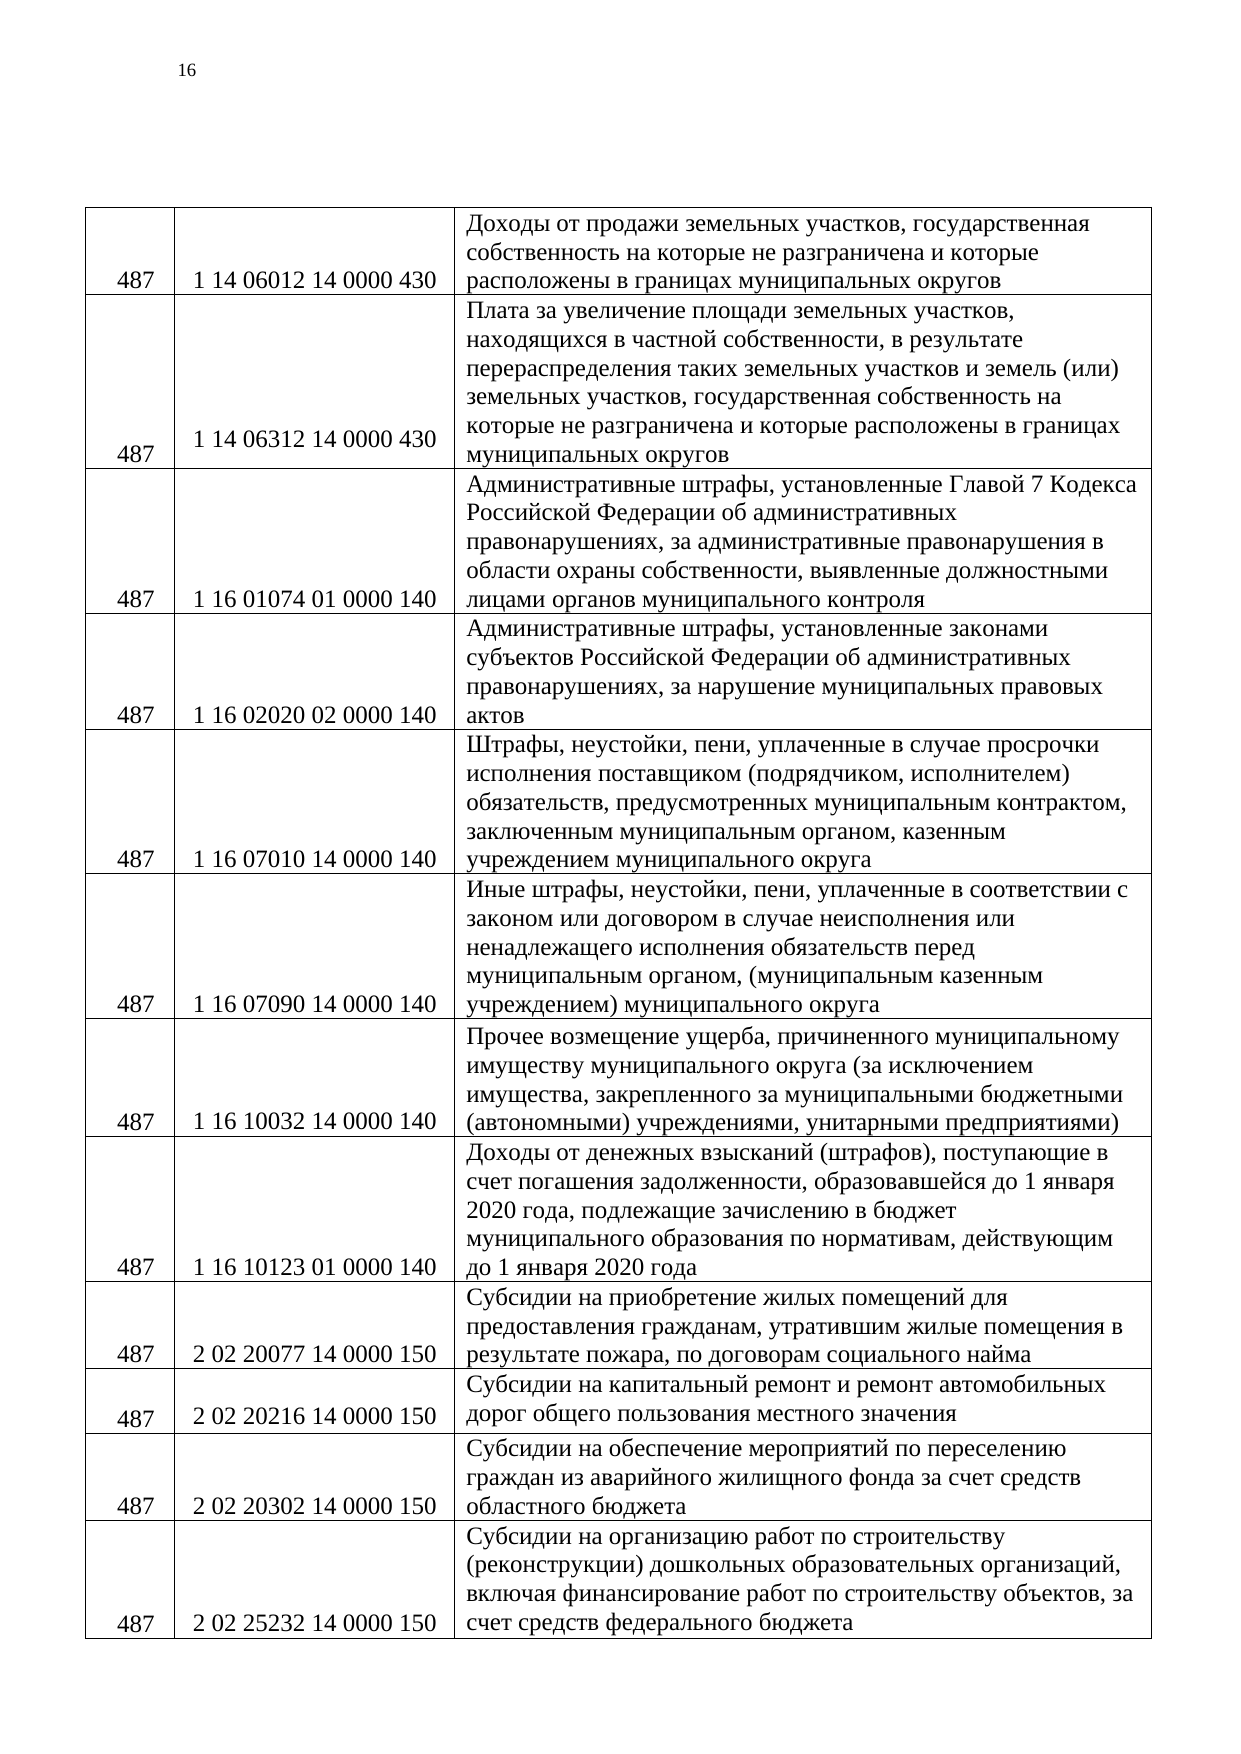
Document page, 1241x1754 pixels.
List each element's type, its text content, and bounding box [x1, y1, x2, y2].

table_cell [175, 1521, 454, 1638]
table_cell Административные штрафы, установленные Главой 7 Кодекса Российской Федерации об административных правонарушениях, за административные правонарушения в области охраны собственности, выявленные должностными лицами органов муниципального контроля [455, 469, 1151, 612]
table_cell 487 [86, 730, 174, 873]
table_cell Субсидии на обеспечение мероприятий по переселению граждан из аварийного жилищного фонда за счет средств областного бюджета [455, 1434, 1151, 1520]
table_cell 2 02 20077 14 0000 150 [175, 1282, 454, 1368]
table_cell 487 [86, 874, 174, 1018]
table_cell 487 [86, 1434, 174, 1520]
table_cell 487 [86, 295, 174, 468]
table_cell 487 [86, 1019, 174, 1136]
table_cell Прочее возмещение ущерба, причиненного муниципальному имуществу муниципального округа (за исключением имущества, закрепленного за муниципальными бюджетными (автономными) учреждениями, унитарными предприятиями) [455, 1019, 1151, 1136]
table_cell Доходы от продажи земельных участков, государственная собственность на которые не разграничена и которые расположены в границах муниципальных округов [455, 208, 1151, 294]
table_cell 1 16 10032 14 0000 140 [175, 1019, 454, 1136]
table_cell 1 14 06312 14 0000 430 [175, 295, 454, 468]
table_cell 487 [86, 1137, 174, 1281]
table_cell Иные штрафы, неустойки, пени, уплаченные в соответствии с законом или договором в случае неисполнения или ненадлежащего исполнения обязательств перед муниципальным органом, (муниципальным казенным учреждением) муниципального округа [455, 874, 1151, 1018]
table_cell 2 02 20216 14 0000 150 [175, 1369, 454, 1432]
table_cell Административные штрафы, установленные законами субъектов Российской Федерации об административных правонарушениях, за нарушение муниципальных правовых актов [455, 614, 1151, 728]
table_cell Субсидии на приобретение жилых помещений для предоставления гражданам, утратившим жилые помещения в результате пожара, по договорам социального найма [455, 1282, 1151, 1368]
table_cell 487 [86, 1282, 174, 1368]
table_cell 487 [86, 469, 174, 612]
table_cell 487 [86, 208, 174, 294]
table_cell Субсидии на капитальный ремонт и ремонт автомобильных дорог общего пользования местного значения [455, 1369, 1151, 1432]
table_cell 1 16 02020 02 0000 140 [175, 614, 454, 728]
table_cell 487 [86, 614, 174, 728]
table_cell Субсидии на организацию работ по строительству (реконструкции) дошкольных образовательных организаций, включая финансирование работ по строительству объектов, за счет средств федерального бюджета [455, 1521, 1151, 1638]
table_cell 487 [86, 1369, 174, 1432]
table_cell 2 02 20302 14 0000 150 [175, 1434, 454, 1520]
table_cell Плата за увеличение площади земельных участков, находящихся в частной собственности, в результате перераспределения таких земельных участков и земель (или) земельных участков, государственная собственность на которые не разграничена и которые расположены в границах муниципальных округов [455, 295, 1151, 468]
table_cell 487 [86, 1521, 174, 1638]
table_cell Штрафы, неустойки, пени, уплаченные в случае просрочки исполнения поставщиком (подрядчиком, исполнителем) обязательств, предусмотренных муниципальным контрактом, заключенным муниципальным органом, казенным учреждением муниципального округа [455, 730, 1151, 873]
table_cell 1 16 01074 01 0000 140 [175, 469, 454, 612]
table_cell 1 14 06012 14 0000 430 [175, 208, 454, 294]
table_cell 1 16 10123 01 0000 140 [175, 1137, 454, 1281]
table_cell 1 16 07010 14 0000 140 [175, 730, 454, 873]
table_cell Доходы от денежных взысканий (штрафов), поступающие в счет погашения задолженности, образовавшейся до 1 января 2020 года, подлежащие зачислению в бюджет муниципального образования по нормативам, действующим до 1 января 2020 года [455, 1137, 1151, 1281]
table_cell 1 16 07090 14 0000 140 [175, 874, 454, 1018]
